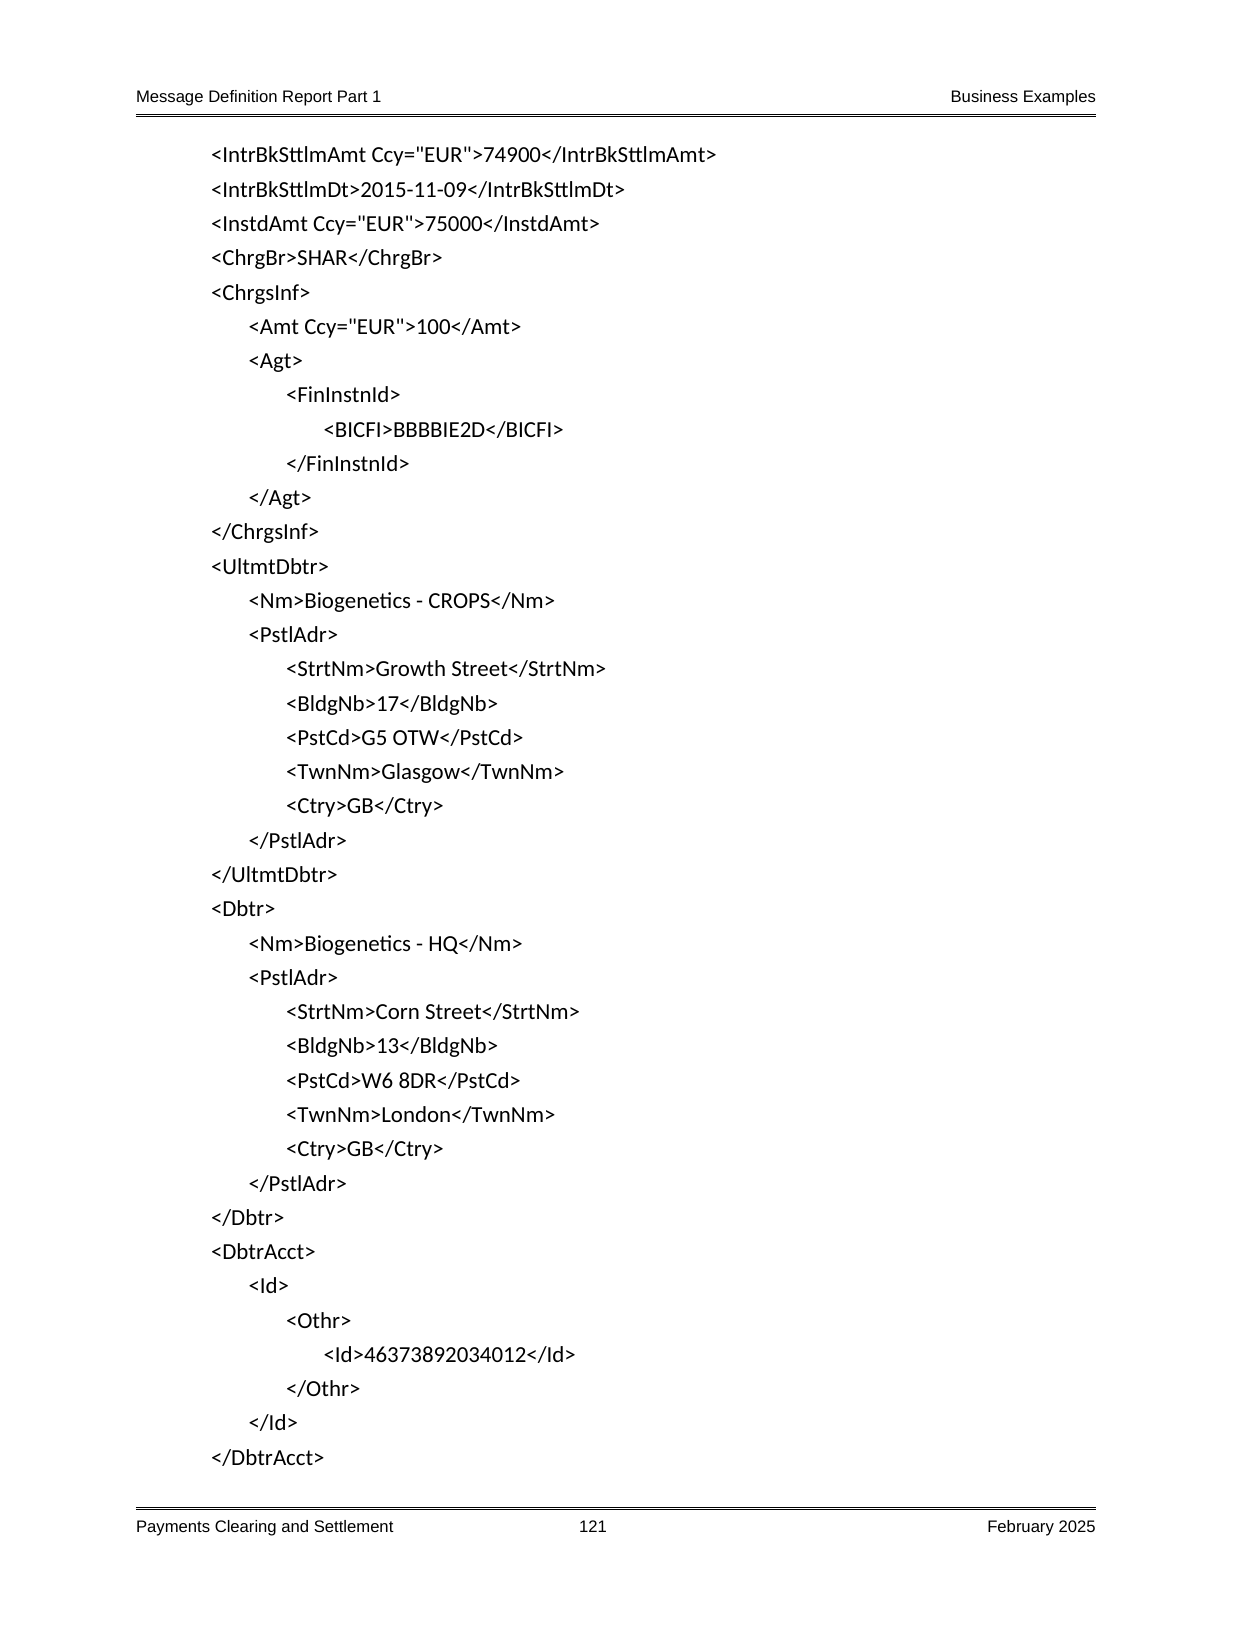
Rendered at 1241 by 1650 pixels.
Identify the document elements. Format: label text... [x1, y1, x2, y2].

text </ChrgsInf> [136, 517, 1104, 546]
text </Id> [136, 1408, 1104, 1437]
text <FinInstnId> [136, 380, 1104, 408]
text <PstlAdr> [136, 620, 1104, 648]
text <Nm>Biogenetics - HQ</Nm> [136, 929, 1104, 957]
text <Amt Ccy="EUR">100</Amt> [136, 312, 1104, 340]
text </Othr> [136, 1374, 1104, 1402]
text </FinInstnId> [136, 449, 1104, 477]
text <IntrBkSttlmDt>2015-11-09</IntrBkSttlmDt> [136, 175, 1104, 203]
text <Dbtr> [136, 894, 1104, 922]
text </UltmtDbtr> [136, 860, 1104, 888]
text <IntrBkSttlmAmt Ccy="EUR">74900</IntrBkSttlmAmt> [136, 141, 1104, 168]
text <BldgNb>17</BldgNb> [136, 689, 1104, 717]
text <StrtNm>Corn Street</StrtNm> [136, 997, 1104, 1025]
text <Ctry>GB</Ctry> [136, 1134, 1104, 1162]
text <TwnNm>London</TwnNm> [136, 1100, 1104, 1128]
text <Ctry>GB</Ctry> [136, 792, 1104, 820]
text </DbtrAcct> [136, 1443, 1104, 1471]
text <InstdAmt Ccy="EUR">75000</InstdAmt> [136, 209, 1104, 237]
text </Dbtr> [136, 1203, 1104, 1231]
text <Nm>Biogenetics - CROPS</Nm> [136, 586, 1104, 614]
text <StrtNm>Growth Street</StrtNm> [136, 654, 1104, 683]
text <DbtrAcct> [136, 1237, 1104, 1265]
text <PstCd>G5 OTW</PstCd> [136, 723, 1104, 751]
text <Agt> [136, 346, 1104, 374]
text <Id>46373892034012</Id> [136, 1340, 1104, 1368]
text <PstlAdr> [136, 963, 1104, 991]
text <ChrgsInf> [136, 278, 1104, 306]
text <UltmtDbtr> [136, 552, 1104, 580]
text <BldgNb>13</BldgNb> [136, 1032, 1104, 1059]
text </Agt> [136, 483, 1104, 511]
text <ChrgBr>SHAR</ChrgBr> [136, 243, 1104, 271]
text <Othr> [136, 1306, 1104, 1334]
text <BICFI>BBBBIE2D</BICFI> [136, 415, 1104, 443]
text <Id> [136, 1271, 1104, 1299]
text </PstlAdr> [136, 1169, 1104, 1197]
text </PstlAdr> [136, 826, 1104, 854]
text <TwnNm>Glasgow</TwnNm> [136, 757, 1104, 785]
text <PstCd>W6 8DR</PstCd> [136, 1066, 1104, 1094]
